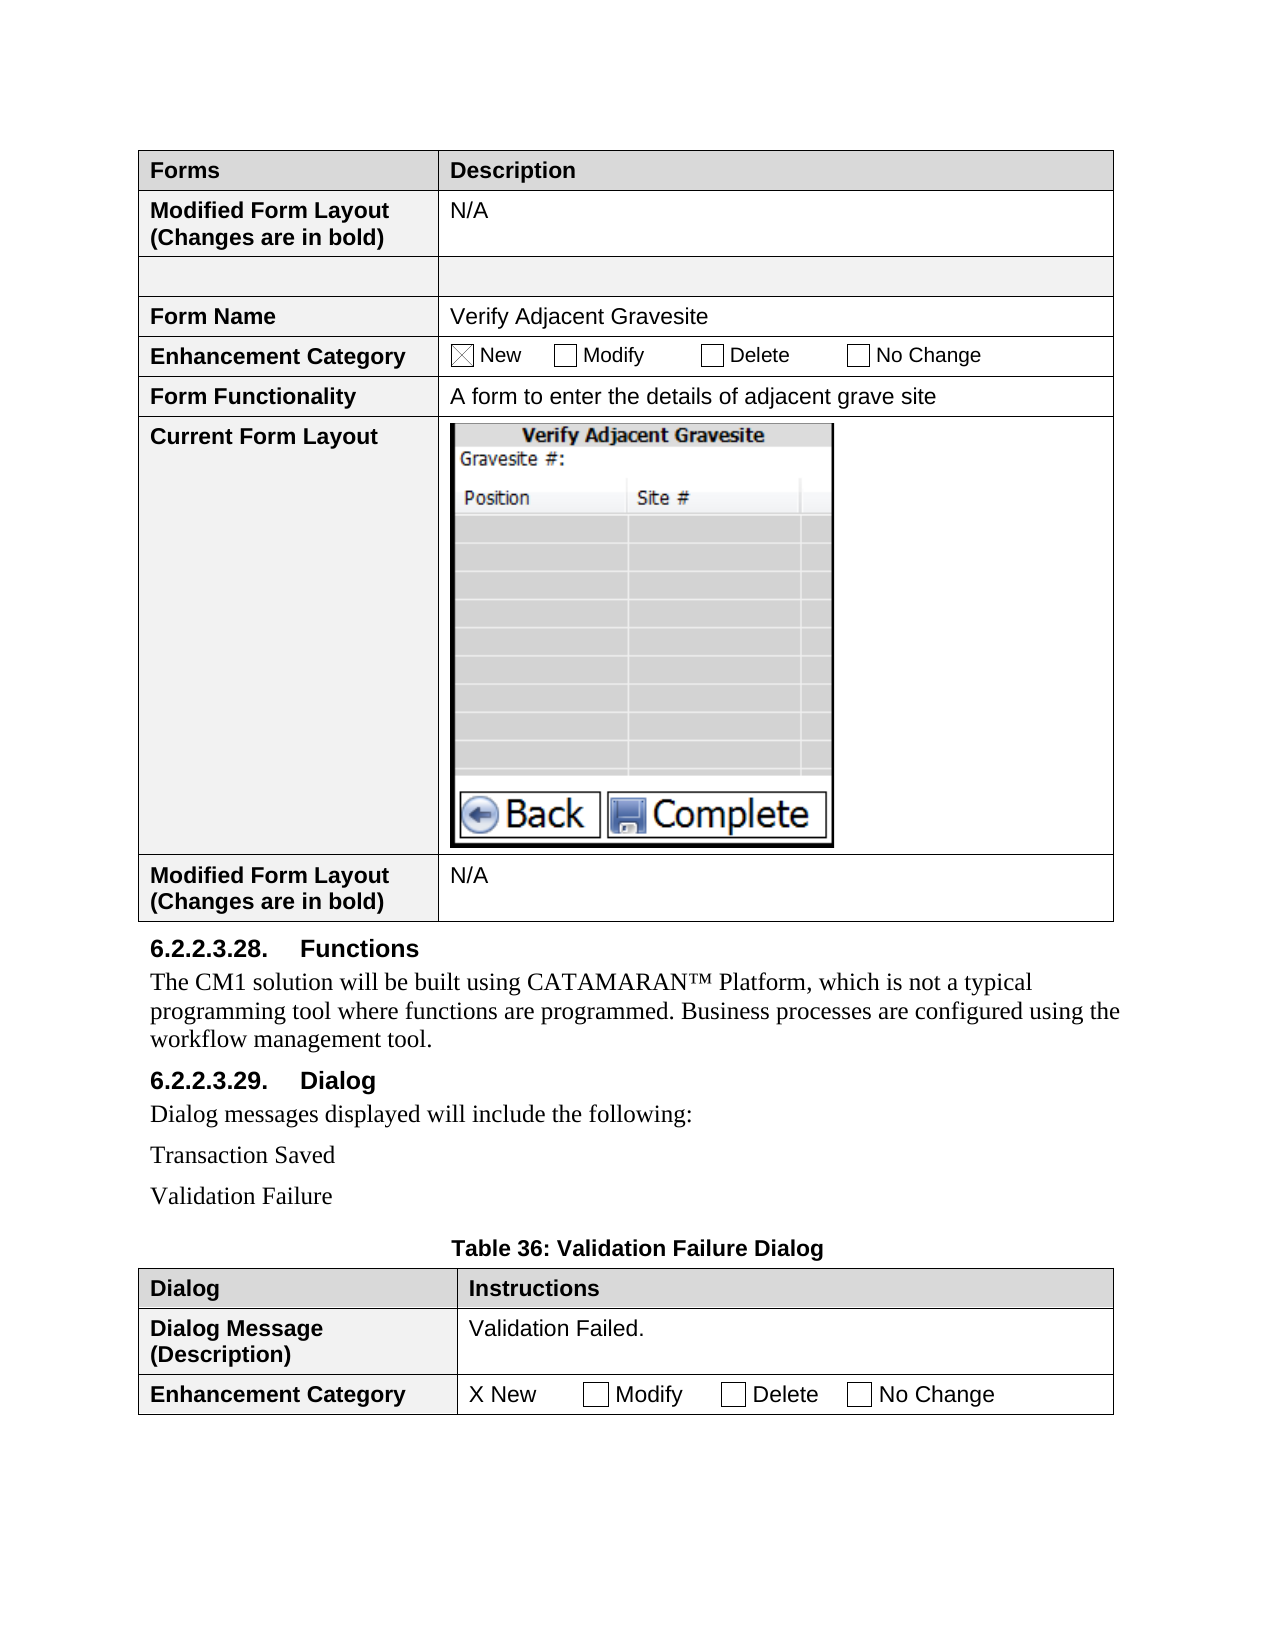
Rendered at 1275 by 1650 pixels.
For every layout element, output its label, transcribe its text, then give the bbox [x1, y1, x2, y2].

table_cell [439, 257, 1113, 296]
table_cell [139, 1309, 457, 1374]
text The CM1 solution will be built using CATAMARAN™ Platform, which is not a typical programming tool where functions are programmed. Business processes are configured using the workflow management tool. [150, 967, 1125, 1053]
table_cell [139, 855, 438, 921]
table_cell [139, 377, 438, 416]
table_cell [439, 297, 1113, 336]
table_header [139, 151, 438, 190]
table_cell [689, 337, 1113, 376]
subtitle Dialog [150, 1066, 1125, 1094]
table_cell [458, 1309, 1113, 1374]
subtitle Functions [150, 934, 1125, 963]
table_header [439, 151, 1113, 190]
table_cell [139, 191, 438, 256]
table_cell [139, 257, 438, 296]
text Table 36: Validation Failure Dialog [150, 1235, 1125, 1261]
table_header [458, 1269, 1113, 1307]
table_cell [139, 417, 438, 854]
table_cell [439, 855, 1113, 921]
text Transaction Saved [150, 1140, 1125, 1169]
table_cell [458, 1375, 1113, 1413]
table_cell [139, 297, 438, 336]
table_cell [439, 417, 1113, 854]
picture [450, 423, 835, 848]
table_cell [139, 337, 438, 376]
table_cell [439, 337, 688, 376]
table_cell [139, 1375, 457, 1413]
text Validation Failure [150, 1181, 1125, 1210]
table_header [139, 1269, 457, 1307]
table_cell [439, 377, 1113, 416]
text Dialog messages displayed will include the following: [150, 1099, 1125, 1127]
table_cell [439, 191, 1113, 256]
